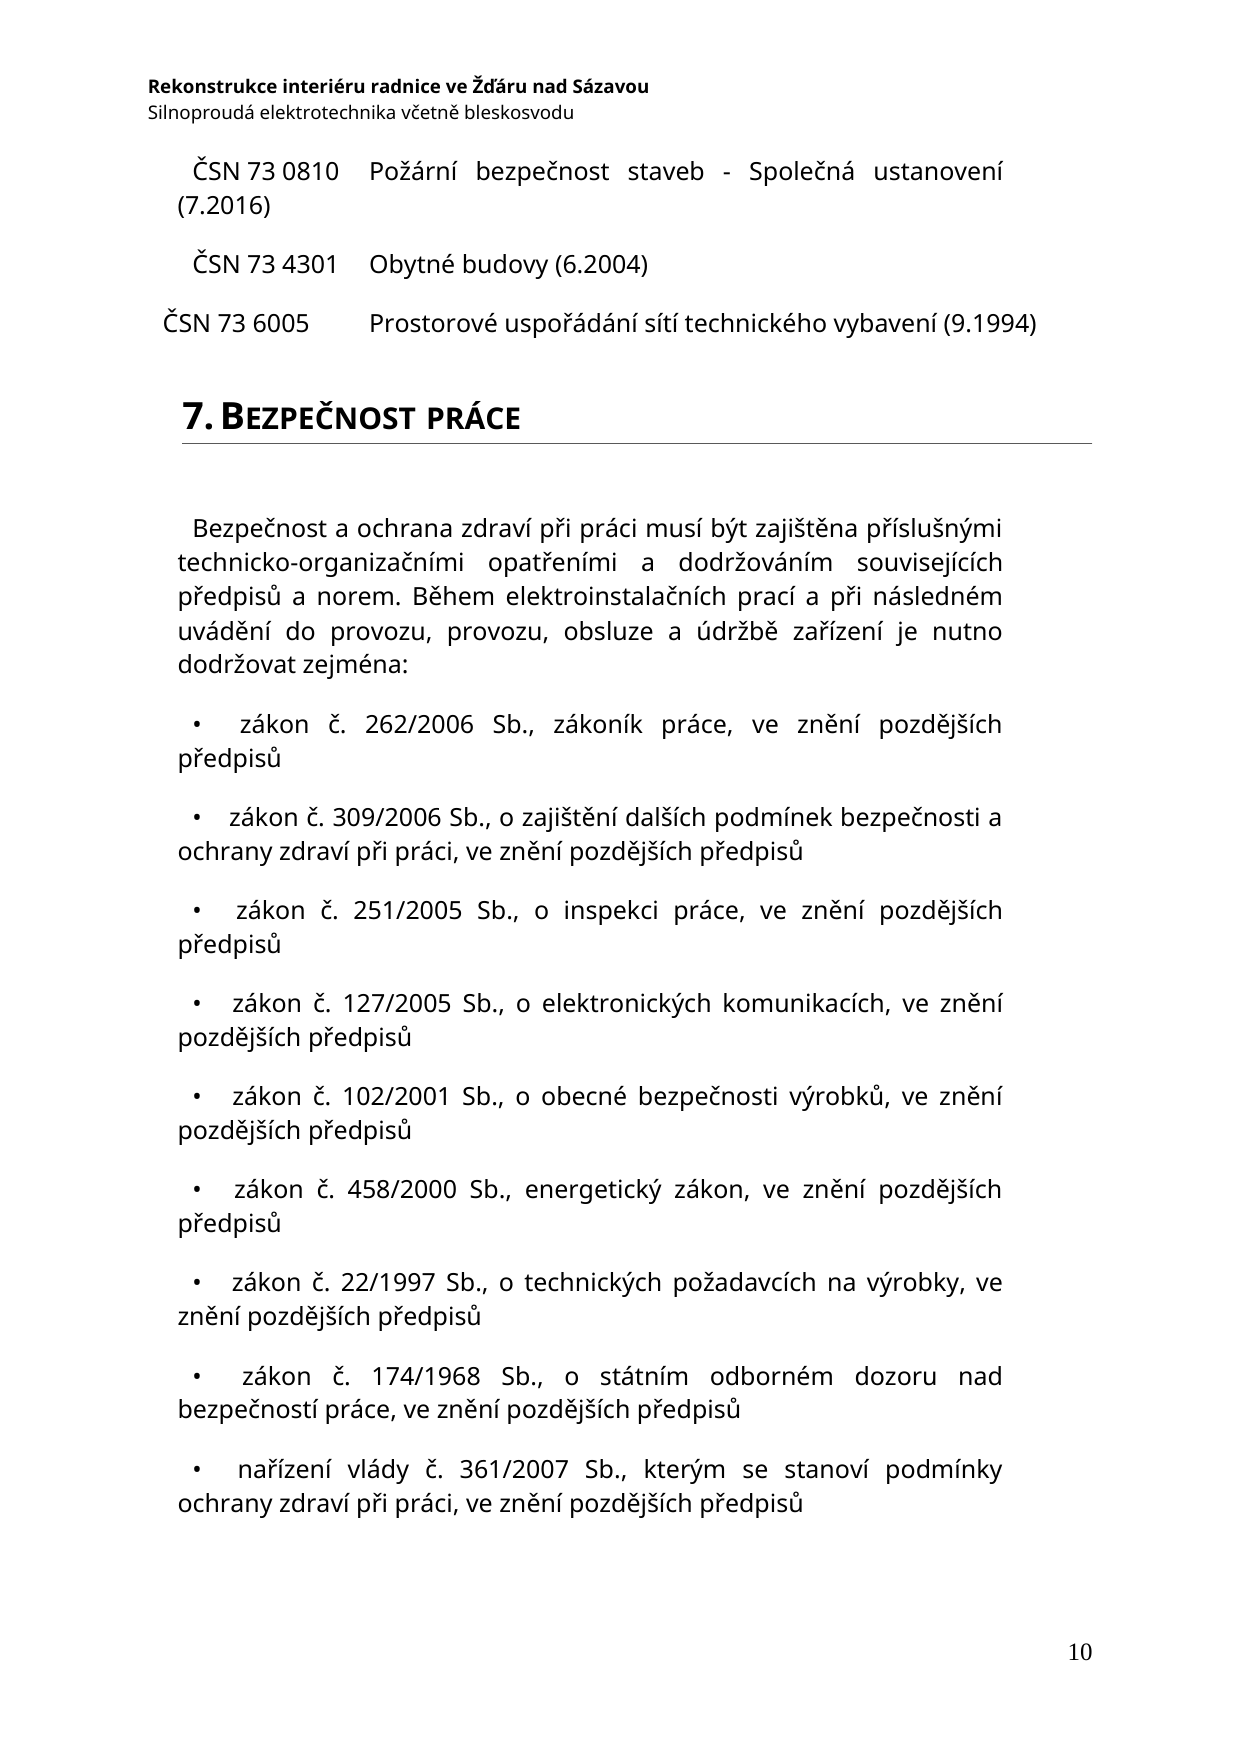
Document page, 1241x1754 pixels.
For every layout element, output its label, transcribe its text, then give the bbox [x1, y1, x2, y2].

list • nařízení vlády č. 361/2007 Sb., kterým se stanoví podmínky ochrany zdraví při práci, ve znění pozdějších předpisů [177, 1451, 1004, 1519]
list Bezpečnost a ochrana zdraví při práci musí být zajištěna příslušnými technicko-organizačními opatřeními a dodržováním souvisejících předpisů a norem. Během elektroinstalačních prací a při následném uvádění do provozu, provozu, obsluze a údržbě zařízení je nutno dodržovat zejména: [177, 511, 1004, 681]
list ČSN 73 0810 Požární bezpečnost staveb - Společná ustanovení (7.2016) [177, 153, 1004, 221]
list • zákon č. 251/2005 Sb., o inspekci práce, ve znění pozdějších předpisů [177, 892, 1004, 961]
list ČSN 73 4301 Obytné budovy (6.2004) [177, 246, 1004, 280]
list ČSN 73 6005 Prostorové uspořádání sítí technického vybavení (9.1994) [148, 305, 1092, 339]
list • zákon č. 458/2000 Sb., energetický zákon, ve znění pozdějších předpisů [177, 1172, 1004, 1240]
list • zákon č. 262/2006 Sb., zákoník práce, ve znění pozdějších předpisů [177, 706, 1004, 774]
list • zákon č. 174/1968 Sb., o státním odborném dozoru nad bezpečností práce, ve znění pozdějších předpisů [177, 1358, 1004, 1426]
list • zákon č. 127/2005 Sb., o elektronických komunikacích, ve znění pozdějších předpisů [177, 986, 1004, 1054]
subtitle Bezpečnost práce [182, 389, 1092, 443]
list • zákon č. 102/2001 Sb., o obecné bezpečnosti výrobků, ve znění pozdějších předpisů [177, 1079, 1004, 1147]
list • zákon č. 22/1997 Sb., o technických požadavcích na výrobky, ve znění pozdějších předpisů [177, 1265, 1004, 1333]
list • zákon č. 309/2006 Sb., o zajištění dalších podmínek bezpečnosti a ochrany zdraví při práci, ve znění pozdějších předpisů [177, 799, 1004, 867]
